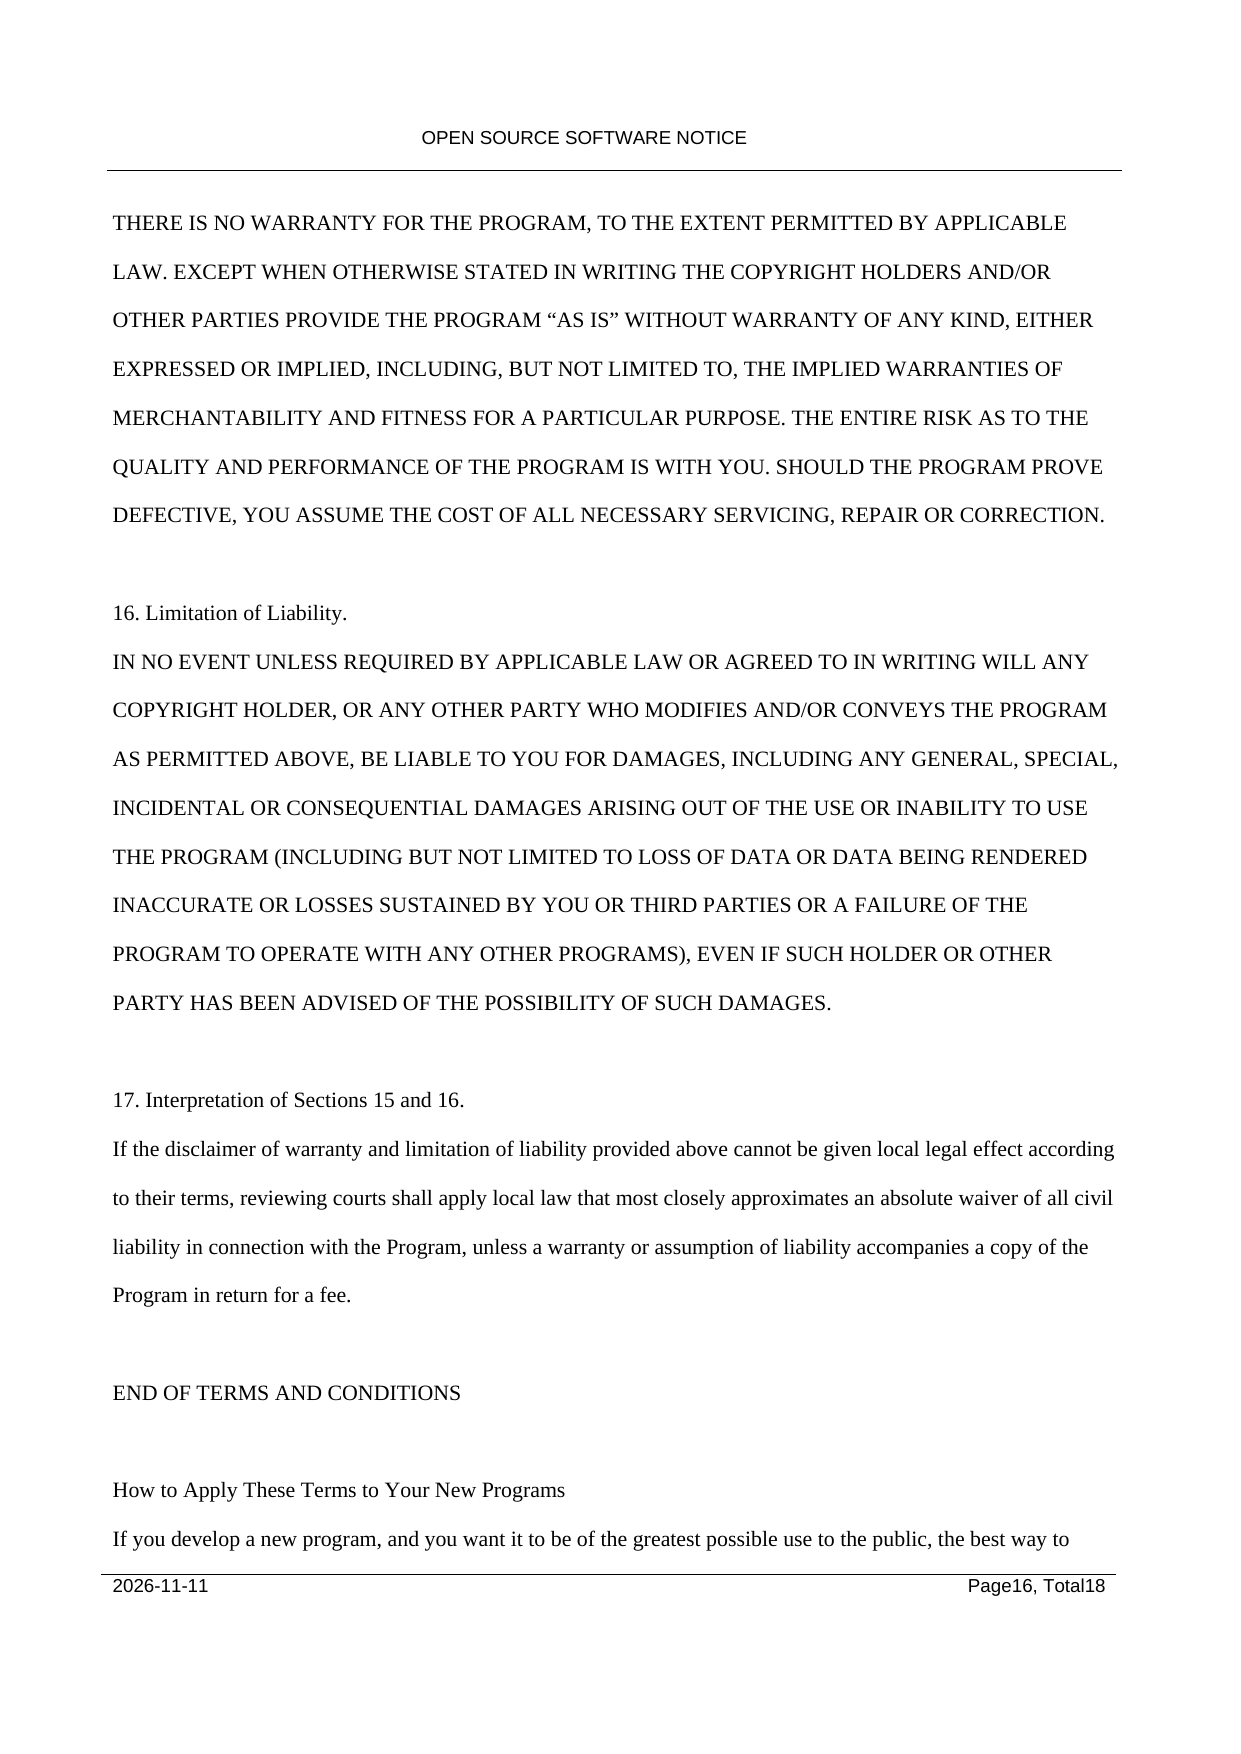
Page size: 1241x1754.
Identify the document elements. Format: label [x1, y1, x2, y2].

text [112, 206, 1128, 1555]
